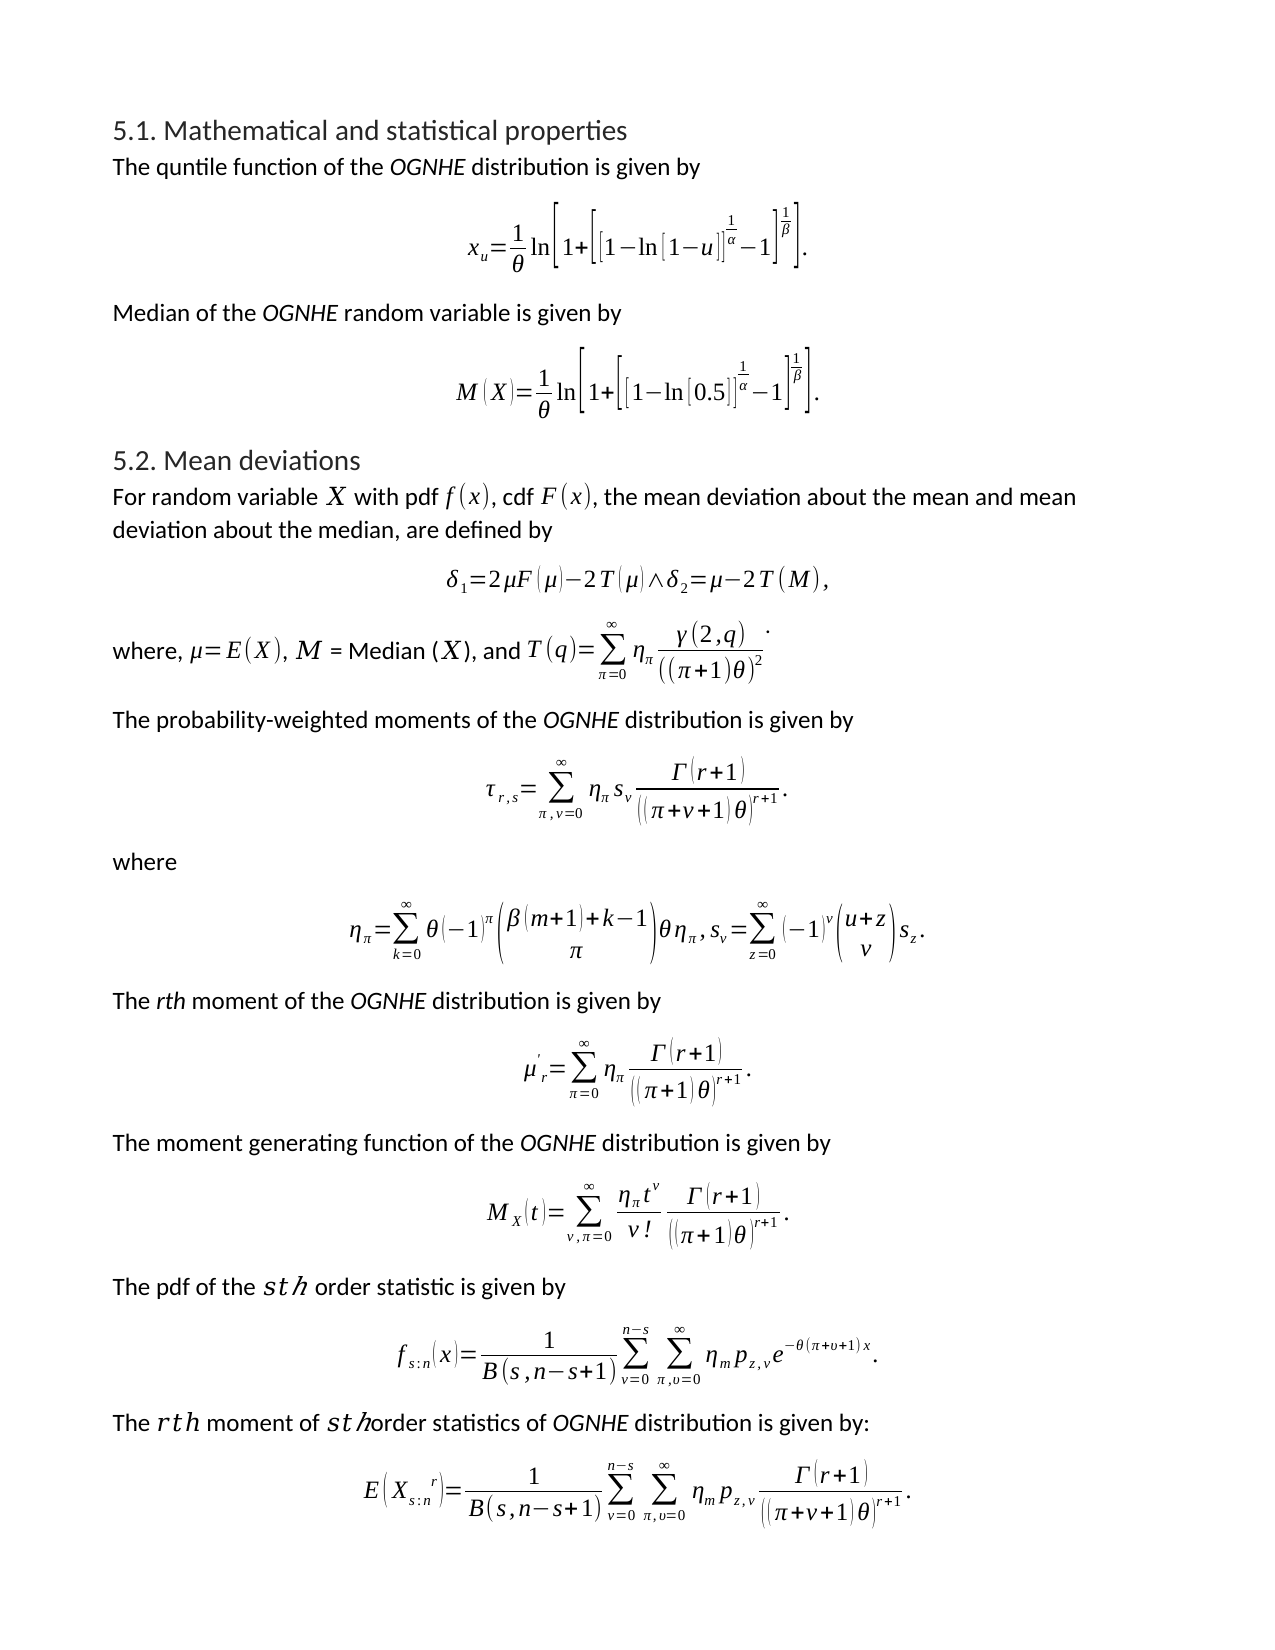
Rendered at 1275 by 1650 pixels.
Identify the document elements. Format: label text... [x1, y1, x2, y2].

text Median of the OGNHE random variable is given by [112, 297, 1162, 327]
text The moment generating function of the OGNHE distribution is given by [112, 1127, 1162, 1157]
text The pdf of the 𝑠𝑡ℎ order statistic is given by [112, 1270, 1162, 1301]
text where [112, 846, 1162, 877]
text The probability-weighted moments of the OGNHE distribution is given by [112, 704, 1162, 735]
text where, , 𝑀 = Median (𝑋), and [112, 616, 1162, 685]
text The quntile function of the OGNHE distribution is given by [112, 151, 1162, 181]
text For random variable 𝑋 with pdf , cdf , the mean deviation about the mean and mean deviation about the median, are defined by [112, 481, 1162, 545]
text The 𝑟𝑡ℎ moment of 𝑠𝑡ℎorder statistics of OGNHE distribution is given by: [112, 1406, 1162, 1437]
subtitle 5.1. Mathematical and statistical properties [112, 112, 1162, 148]
text The rth moment of the OGNHE distribution is given by [112, 985, 1162, 1015]
subtitle 5.2. Mean deviations [112, 442, 1162, 478]
